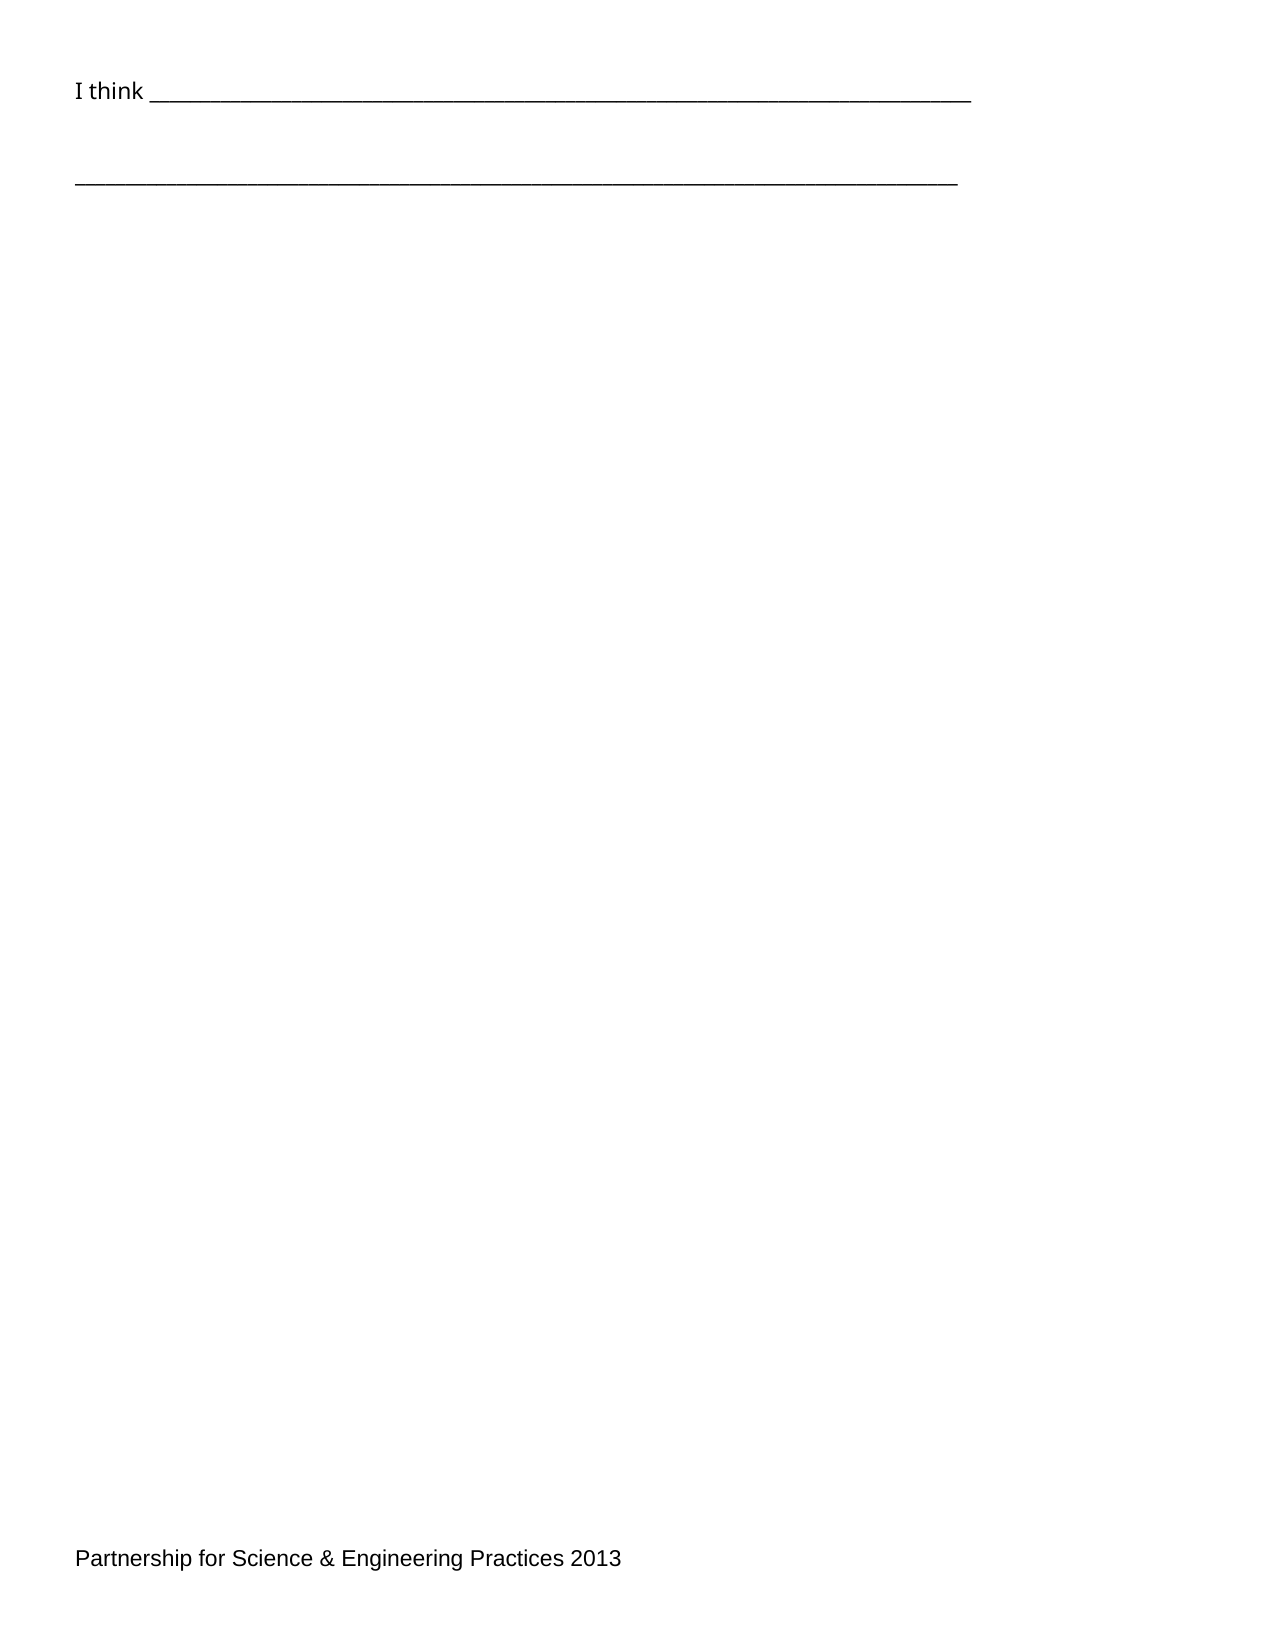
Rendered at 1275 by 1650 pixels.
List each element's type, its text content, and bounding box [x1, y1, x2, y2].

text I think _________________________________________________________________________________ [75, 75, 1078, 106]
text _______________________________________________________________________________________ [75, 158, 1078, 189]
